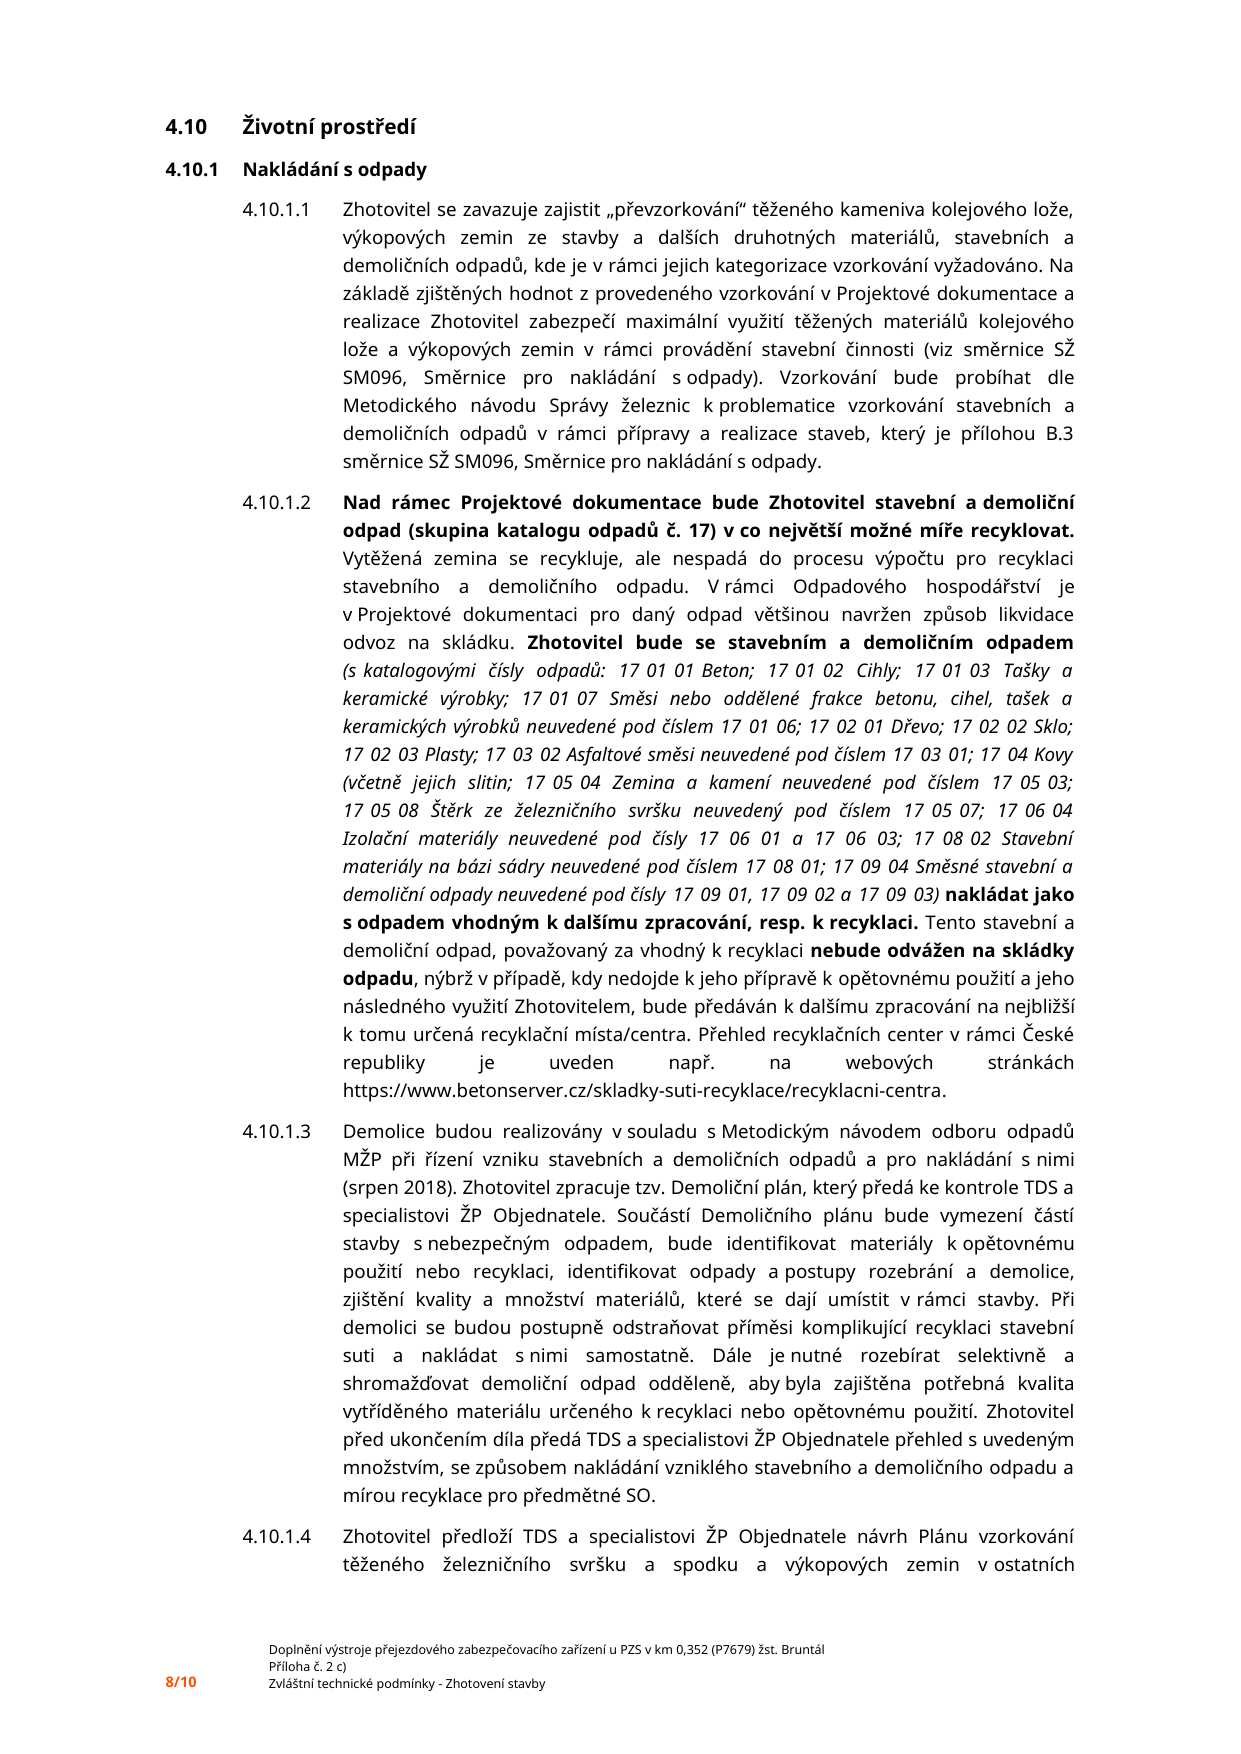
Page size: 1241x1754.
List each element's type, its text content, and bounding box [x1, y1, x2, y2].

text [242, 1523, 1075, 1576]
text Zhotovitel se zavazuje zajistit „převzorkování“ těženého kameniva kolejového lože, výkopových zemin ze stavby a dalších druhotných materiálů, stavebních a demoličních odpadů, kde je v rámci jejich kategorizace vzorkování vyžadováno. Na základě zjištěných hodnot z provedeného vzorkování v Projektové dokumentace a realizace Zhotovitel zabezpečí maximální využití těžených materiálů kolejového lože a výkopových zemin v rámci provádění stavební činnosti (viz směrnice SŽ SM096, Směrnice pro nakládání s odpady). Vzorkování bude probíhat dle Metodického návodu Správy železnic k problematice vzorkování stavebních a demoličních odpadů v rámci přípravy a realizace staveb, který je přílohou B.3 směrnice SŽ SM096, Směrnice pro nakládání s odpady. [242, 196, 1075, 474]
text Nad rámec Projektové dokumentace bude Zhotovitel stavební a demoliční odpad (skupina katalogu odpadů č. 17) v co největší možné míře recyklovat. Vytěžená zemina se recykluje, ale nespadá do procesu výpočtu pro recyklaci stavebního a demoličního odpadu. V rámci Odpadového hospodářství je v Projektové dokumentaci pro daný odpad většinou navržen způsob likvidace odvoz na skládku. Zhotovitel bude se stavebním a demoličním odpadem (s katalogovými čísly odpadů: 17 01 01 Beton; 17 01 02 Cihly; 17 01 03 Tašky a keramické výrobky; 17 01 07 Směsi nebo oddělené frakce betonu, cihel, tašek a keramických výrobků neuvedené pod číslem 17 01 06; 17 02 01 Dřevo; 17 02 02 Sklo; 17 02 03 Plasty; 17 03 02 Asfaltové směsi neuvedené pod číslem 17 03 01; 17 04 Kovy (včetně jejich slitin; 17 05 04 Zemina a kamení neuvedené pod číslem 17 05 03; 17 05 08 Štěrk ze železničního svršku neuvedený pod číslem 17 05 07; 17 06 04 Izolační materiály neuvedené pod čísly 17 06 01 a 17 06 03; 17 08 02 Stavební materiály na bázi sádry neuvedené pod číslem 17 08 01; 17 09 04 Směsné stavební a demoliční odpady neuvedené pod čísly 17 09 01, 17 09 02 a 17 09 03) nakládat jako s odpadem vhodným k dalšímu zpracování, resp. k recyklaci. Tento stavební a demoliční odpad, považovaný za vhodný k recyklaci nebude odvážen na skládky odpadu, nýbrž v případě, kdy nedojde k jeho přípravě k opětovnému použití a jeho následného využití Zhotovitelem, bude předáván k dalšímu zpracování na nejbližší k tomu určená recyklační místa/centra. Přehled recyklačních center v rámci České republiky je uveden např. na webových stránkách https://www.betonserver.cz/skladky-suti-recyklace/recyklacni-centra. [242, 489, 1075, 1103]
text Životní prostředí [165, 112, 1075, 141]
text Demolice budou realizovány v souladu s Metodickým návodem odboru odpadů MŽP při řízení vzniku stavebních a demoličních odpadů a pro nakládání s nimi (srpen 2018). Zhotovitel zpracuje tzv. Demoliční plán, který předá ke kontrole TDS a specialistovi ŽP Objednatele. Součástí Demoličního plánu bude vymezení částí stavby s nebezpečným odpadem, bude identifikovat materiály k opětovnému použití nebo recyklaci, identifikovat odpady a postupy rozebrání a demolice, zjištění kvality a množství materiálů, které se dají umístit v rámci stavby. Při demolici se budou postupně odstraňovat příměsi komplikující recyklaci stavební suti a nakládat s nimi samostatně. Dále je nutné rozebírat selektivně a shromažďovat demoliční odpad odděleně, aby byla zajištěna potřebná kvalita vytříděného materiálu určeného k recyklaci nebo opětovnému použití. Zhotovitel před ukončením díla předá TDS a specialistovi ŽP Objednatele přehled s uvedeným množstvím, se způsobem nakládání vzniklého stavebního a demoličního odpadu a mírou recyklace pro předmětné SO. [242, 1118, 1075, 1508]
text Nakládání s odpady [165, 156, 1075, 181]
